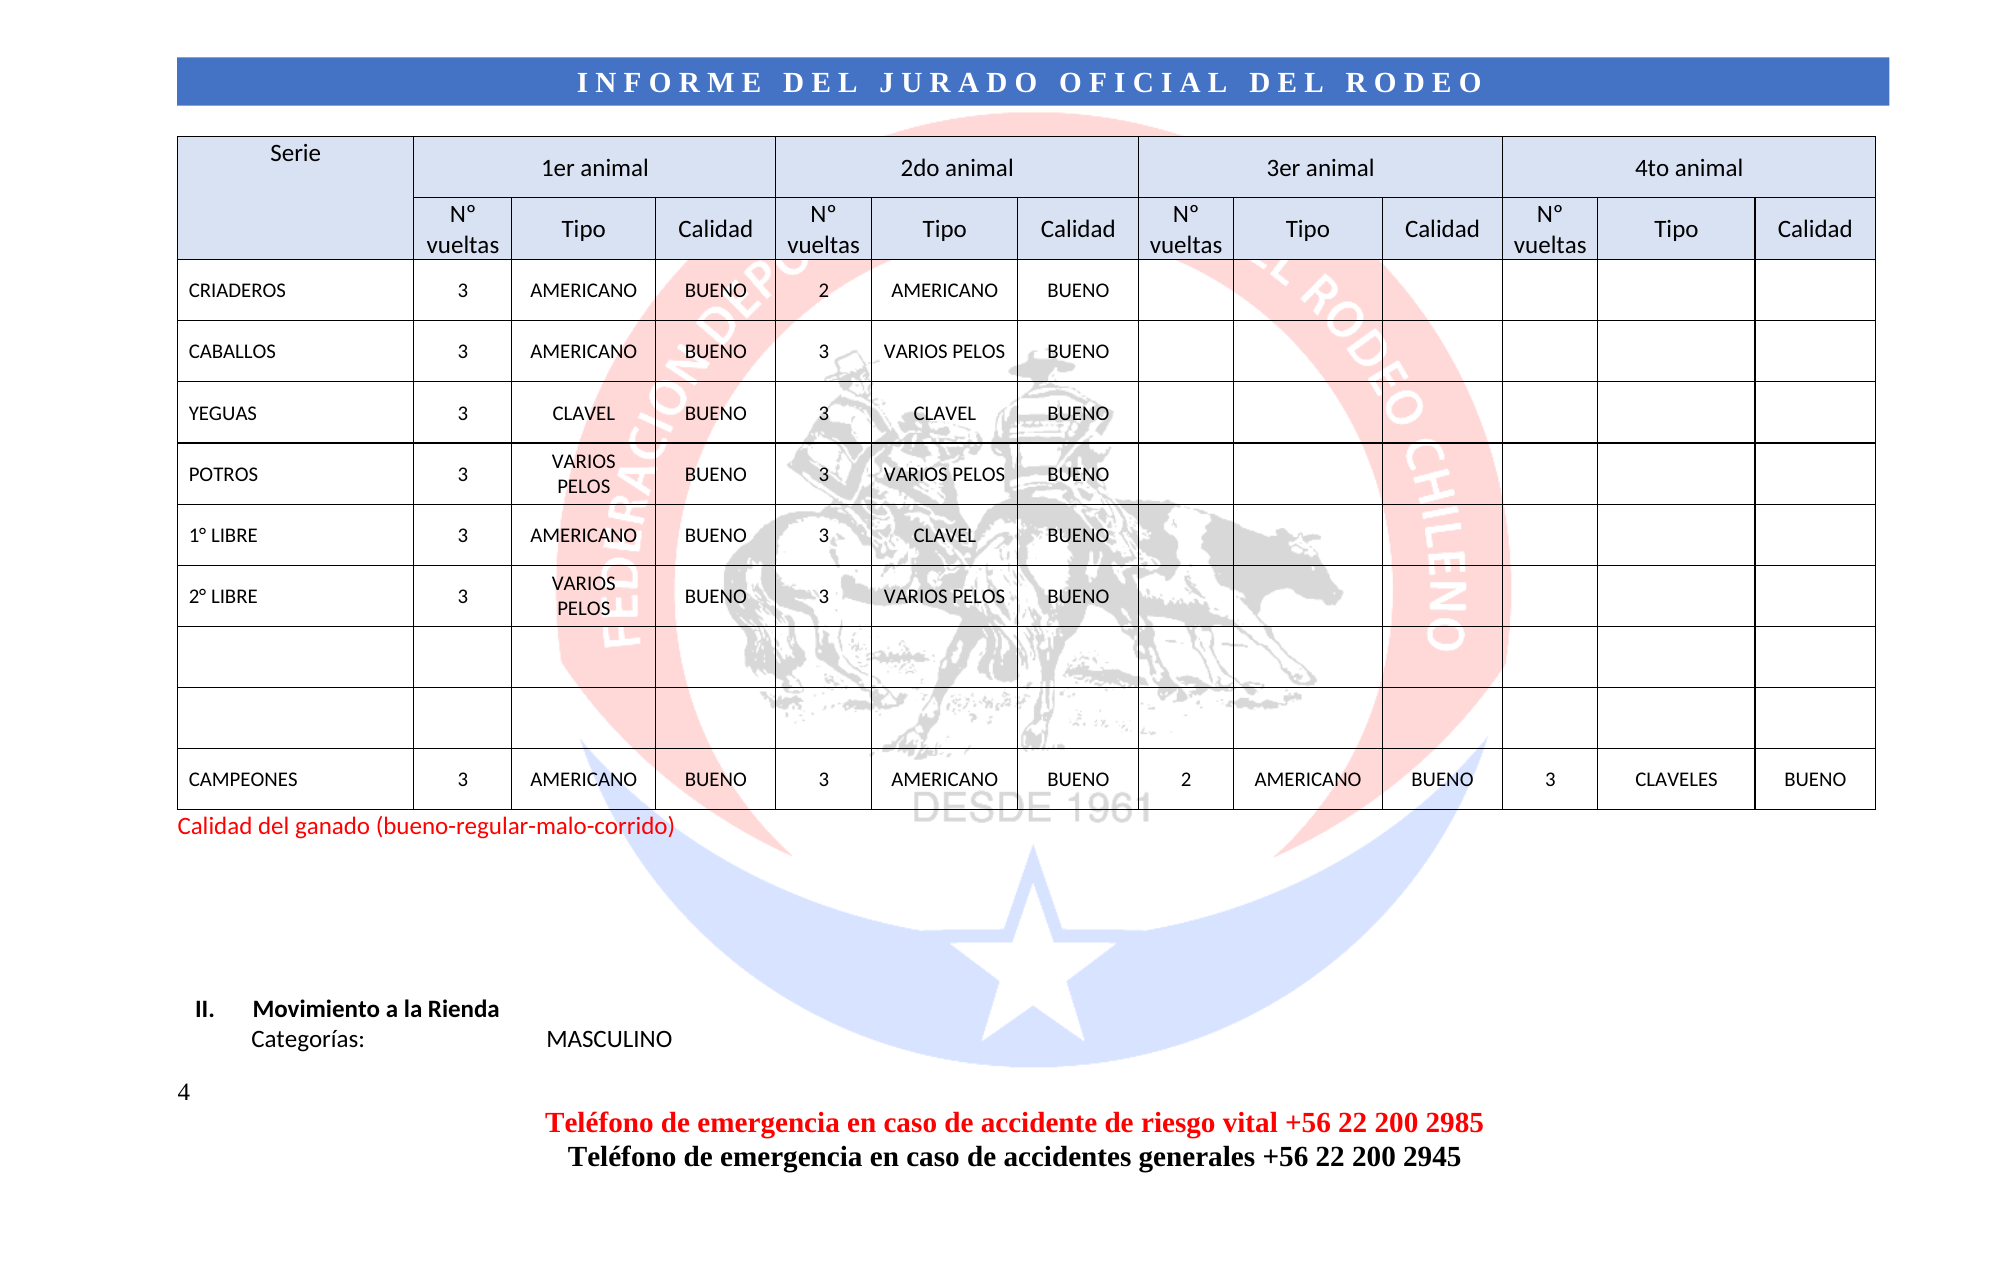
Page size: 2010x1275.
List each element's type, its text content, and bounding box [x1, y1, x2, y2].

table_cell AMERICANO [512, 321, 655, 381]
table_cell BUENO [1018, 749, 1138, 809]
table_cell BUENO [1018, 566, 1138, 626]
table_cell [1234, 566, 1382, 626]
table_cell BUENO [1018, 382, 1138, 442]
table_cell 3 [414, 321, 511, 381]
table_cell [656, 627, 775, 687]
table_cell [1756, 566, 1875, 626]
table_cell CLAVEL [512, 382, 655, 442]
table_cell [1598, 444, 1754, 503]
table_cell [1756, 688, 1875, 748]
table_cell Tipo [512, 198, 655, 259]
table_cell [512, 627, 655, 687]
table_cell [1503, 688, 1597, 748]
table_cell [1756, 382, 1875, 442]
table_cell [1756, 627, 1875, 687]
table_cell [1139, 260, 1233, 320]
table_cell Tipo [1234, 198, 1382, 259]
table_cell [1383, 627, 1502, 687]
table_cell 3 [776, 505, 871, 564]
table_cell [1503, 505, 1597, 564]
table_cell AMERICANO [512, 260, 655, 320]
table_cell BUENO [1018, 321, 1138, 381]
list Movimiento a la Rienda [215, 993, 1683, 1023]
text Calidad del ganado (bueno-regular-malo-corrido) [177, 810, 1889, 840]
table_cell 3 [414, 382, 511, 442]
table_cell CLAVEL [872, 382, 1017, 442]
table_cell Nº vueltas [776, 198, 871, 259]
table_cell AMERICANO [512, 505, 655, 564]
table_cell [1139, 627, 1233, 687]
table_cell AMERICANO [872, 749, 1017, 809]
table_cell BUENO [656, 321, 775, 381]
table_cell Calidad [1018, 198, 1138, 259]
table_cell [1503, 321, 1597, 381]
table_cell [872, 688, 1017, 748]
table_cell 3 [414, 566, 511, 626]
table_cell 3 [1503, 749, 1597, 809]
table_cell AMERICANO [1234, 749, 1382, 809]
table_cell BUENO [656, 505, 775, 564]
table_cell [1756, 505, 1875, 564]
text Categorías: MASCULINO [251, 1023, 1683, 1054]
table_cell [178, 688, 413, 748]
table_cell [1383, 566, 1502, 626]
table_cell 3 [776, 321, 871, 381]
table_cell [776, 688, 871, 748]
table_cell [1234, 688, 1382, 748]
table_cell 1° LIBRE [178, 505, 413, 564]
table_header Serie [178, 137, 413, 259]
table_cell [1234, 321, 1382, 381]
table_cell 2 [1139, 749, 1233, 809]
table_cell [1139, 505, 1233, 564]
table_cell [1598, 505, 1754, 564]
table_cell [1234, 444, 1382, 503]
table_cell [1598, 321, 1754, 381]
table_cell BUENO [1383, 749, 1502, 809]
table_cell [776, 627, 871, 687]
table_cell BUENO [656, 260, 775, 320]
table_cell Nº vueltas [1139, 198, 1233, 259]
table_cell 3 [776, 749, 871, 809]
table_cell [1598, 688, 1754, 748]
table_cell [1139, 321, 1233, 381]
table_cell 3 [776, 382, 871, 442]
table_cell BUENO [1018, 260, 1138, 320]
table_cell Nº vueltas [414, 198, 511, 259]
table_cell CABALLOS [178, 321, 413, 381]
table_cell 3 [414, 749, 511, 809]
table_cell BUENO [656, 566, 775, 626]
table_cell Calidad [656, 198, 775, 259]
table_cell [872, 627, 1017, 687]
table_cell [1383, 444, 1502, 503]
table_cell [1234, 505, 1382, 564]
table_cell BUENO [656, 444, 775, 503]
table_cell [1383, 688, 1502, 748]
table_cell [1503, 566, 1597, 626]
table_cell Calidad [1756, 198, 1875, 259]
table_cell CLAVEL [872, 505, 1017, 564]
table_cell [1503, 382, 1597, 442]
table_cell [1018, 627, 1138, 687]
table_cell CRIADEROS [178, 260, 413, 320]
table_cell POTROS [178, 444, 413, 503]
table_cell [1756, 260, 1875, 320]
table_cell [1139, 688, 1233, 748]
table_cell Tipo [1598, 198, 1754, 259]
table_cell 2° LIBRE [178, 566, 413, 626]
table_cell [512, 688, 655, 748]
table_cell 3 [776, 566, 871, 626]
table_cell [414, 627, 511, 687]
table_cell BUENO [656, 382, 775, 442]
table_cell Calidad [1383, 198, 1502, 259]
table_header 3er animal [1139, 137, 1502, 197]
table_cell BUENO [656, 749, 775, 809]
table_cell YEGUAS [178, 382, 413, 442]
table_header 2do animal [776, 137, 1138, 197]
table_cell [1598, 382, 1754, 442]
table_cell CAMPEONES [178, 749, 413, 809]
table_cell VARIOS PELOS [872, 321, 1017, 381]
table_cell [1018, 688, 1138, 748]
table_cell 3 [414, 505, 511, 564]
table_cell [1139, 566, 1233, 626]
table_cell [1383, 505, 1502, 564]
table_cell [1503, 444, 1597, 503]
table_cell 3 [414, 444, 511, 503]
table_cell 3 [414, 260, 511, 320]
table_cell 3 [776, 444, 871, 503]
table_cell VARIOS PELOS [872, 444, 1017, 503]
table_cell [656, 688, 775, 748]
table_cell [414, 688, 511, 748]
table_cell [1598, 260, 1754, 320]
table_cell [1139, 382, 1233, 442]
table_cell VARIOS PELOS [512, 444, 655, 503]
table_cell Tipo [872, 198, 1017, 259]
table_cell [1598, 566, 1754, 626]
table_cell VARIOS PELOS [872, 566, 1017, 626]
table_cell BUENO [1756, 749, 1875, 809]
table_cell BUENO [1018, 505, 1138, 564]
table_cell AMERICANO [872, 260, 1017, 320]
table_cell [1503, 260, 1597, 320]
table_cell AMERICANO [512, 749, 655, 809]
table_cell [1598, 627, 1754, 687]
table_cell [1234, 382, 1382, 442]
table_cell [1234, 627, 1382, 687]
table_cell [1383, 260, 1502, 320]
table_cell [1503, 627, 1597, 687]
table_cell [1756, 321, 1875, 381]
table_cell [1234, 260, 1382, 320]
table_cell [1383, 382, 1502, 442]
table_cell [1139, 444, 1233, 503]
table_header 4to animal [1503, 137, 1875, 197]
table_cell BUENO [1018, 444, 1138, 503]
table_cell [1756, 444, 1875, 503]
table_cell [178, 627, 413, 687]
table_cell [1383, 321, 1502, 381]
table_cell VARIOS PELOS [512, 566, 655, 626]
table_cell Nº vueltas [1503, 198, 1597, 259]
table_cell 2 [776, 260, 871, 320]
table_header 1er animal [414, 137, 775, 197]
table_cell CLAVELES [1598, 749, 1754, 809]
